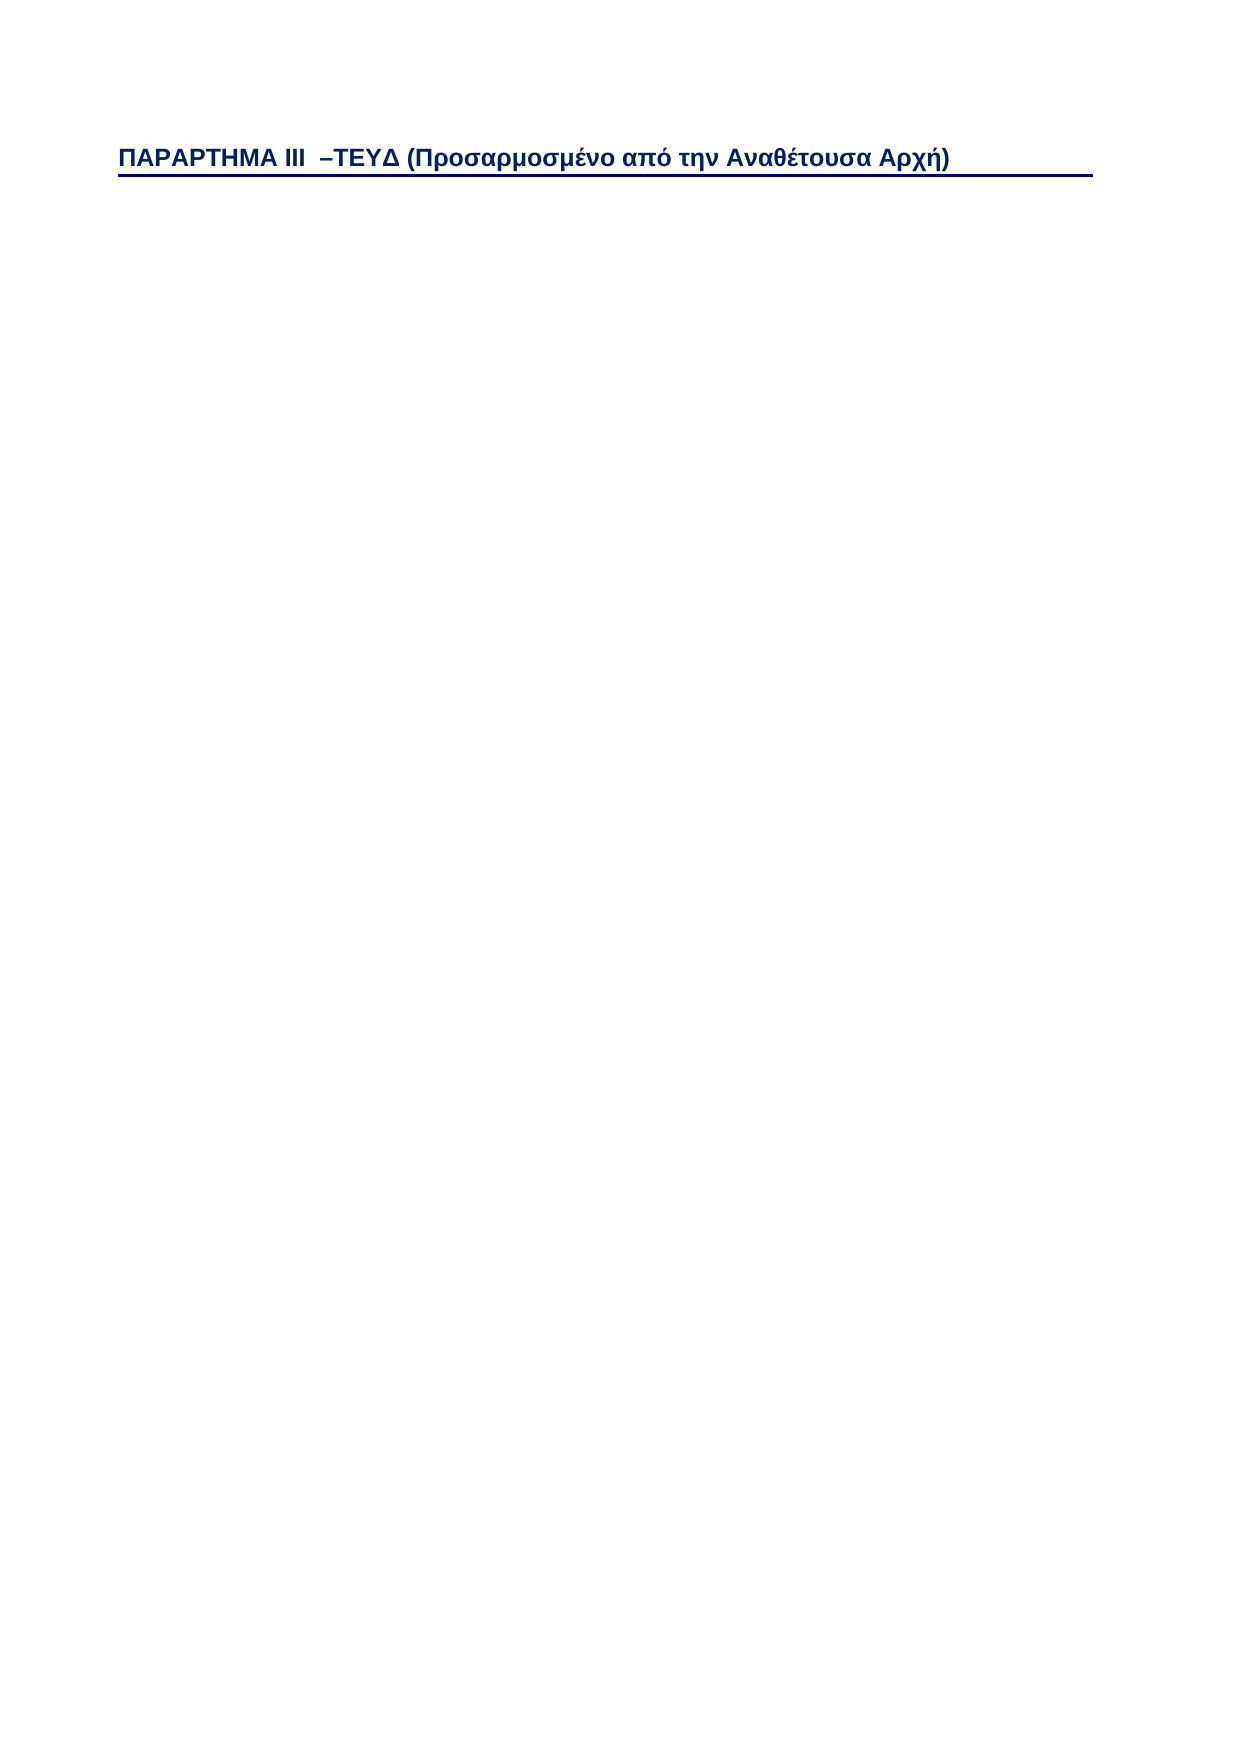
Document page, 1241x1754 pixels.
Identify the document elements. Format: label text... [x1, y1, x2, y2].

list ΠΑΡΑΡΤΗΜΑ ΙΙI –ΤΕΥΔ (Προσαρμοσμένο από την Αναθέτουσα Αρχή) [118, 143, 1093, 174]
